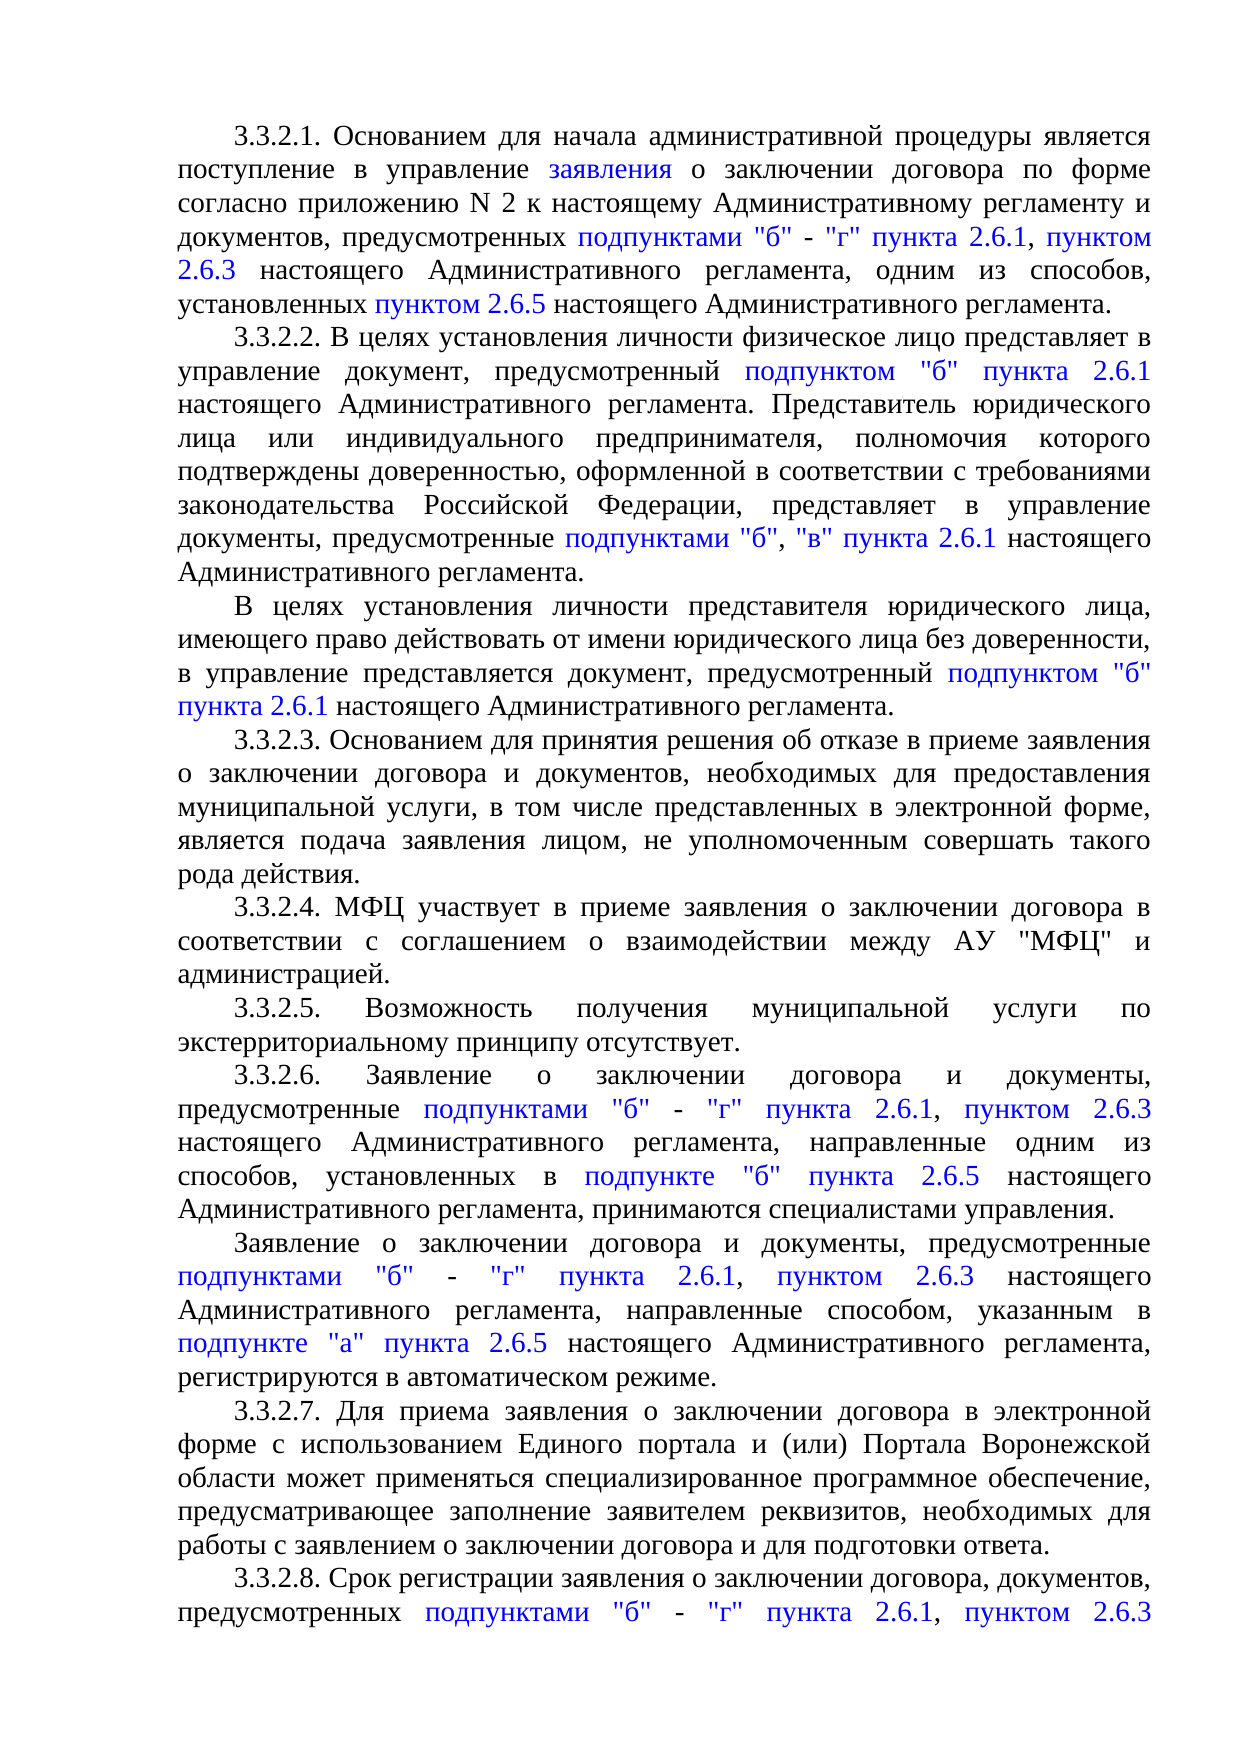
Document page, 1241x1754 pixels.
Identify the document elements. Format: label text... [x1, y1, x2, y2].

text 3.3.2.3. Основанием для принятия решения об отказе в приеме заявления о заключении договора и документов, необходимых для предоставления муниципальной услуги, в том числе представленных в электронной форме, является подача заявления лицом, не уполномоченным совершать такого рода действия. [177, 722, 1152, 889]
text 3.3.2.5. Возможность получения муниципальной услуги по экстерриториальному принципу отсутствует. [177, 990, 1152, 1057]
text 3.3.2.2. В целях установления личности физическое лицо представляет в управление документ, предусмотренный подпунктом "б" пункта 2.6.1 настоящего Административного регламента. Представитель юридического лица или индивидуального предпринимателя, полномочия которого подтверждены доверенностью, оформленной в соответствии с требованиями законодательства Российской Федерации, представляет в управление документы, предусмотренные подпунктами "б", "в" пункта 2.6.1 настоящего Административного регламента. [177, 319, 1152, 588]
text 3.3.2.7. Для приема заявления о заключении договора в электронной форме с использованием Единого портала и (или) Портала Воронежской области может применяться специализированное программное обеспечение, предусматривающее заполнение заявителем реквизитов, необходимых для работы с заявлением о заключении договора и для подготовки ответа. [177, 1393, 1152, 1560]
text В целях установления личности представителя юридического лица, имеющего право действовать от имени юридического лица без доверенности, в управление представляется документ, предусмотренный подпунктом "б" пункта 2.6.1 настоящего Административного регламента. [177, 588, 1152, 722]
text Заявление о заключении договора и документы, предусмотренные подпунктами "б" - "г" пункта 2.6.1, пунктом 2.6.3 настоящего Административного регламента, направленные способом, указанным в подпункте "а" пункта 2.6.5 настоящего Административного регламента, регистрируются в автоматическом режиме. [177, 1225, 1152, 1393]
text 3.3.2.6. Заявление о заключении договора и документы, предусмотренные подпунктами "б" - "г" пункта 2.6.1, пунктом 2.6.3 настоящего Административного регламента, направленные одним из способов, установленных в подпункте "б" пункта 2.6.5 настоящего Административного регламента, принимаются специалистами управления. [177, 1057, 1152, 1225]
text 3.3.2.4. МФЦ участвует в приеме заявления о заключении договора в соответствии с соглашением о взаимодействии между АУ "МФЦ" и администрацией. [177, 889, 1152, 990]
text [177, 1560, 1152, 1627]
text 3.3.2.1. Основанием для начала административной процедуры является поступление в управление заявления о заключении договора по форме согласно приложению N 2 к настоящему Административному регламенту и документов, предусмотренных подпунктами "б" - "г" пункта 2.6.1, пунктом 2.6.3 настоящего Административного регламента, одним из способов, установленных пунктом 2.6.5 настоящего Административного регламента. [177, 118, 1152, 319]
